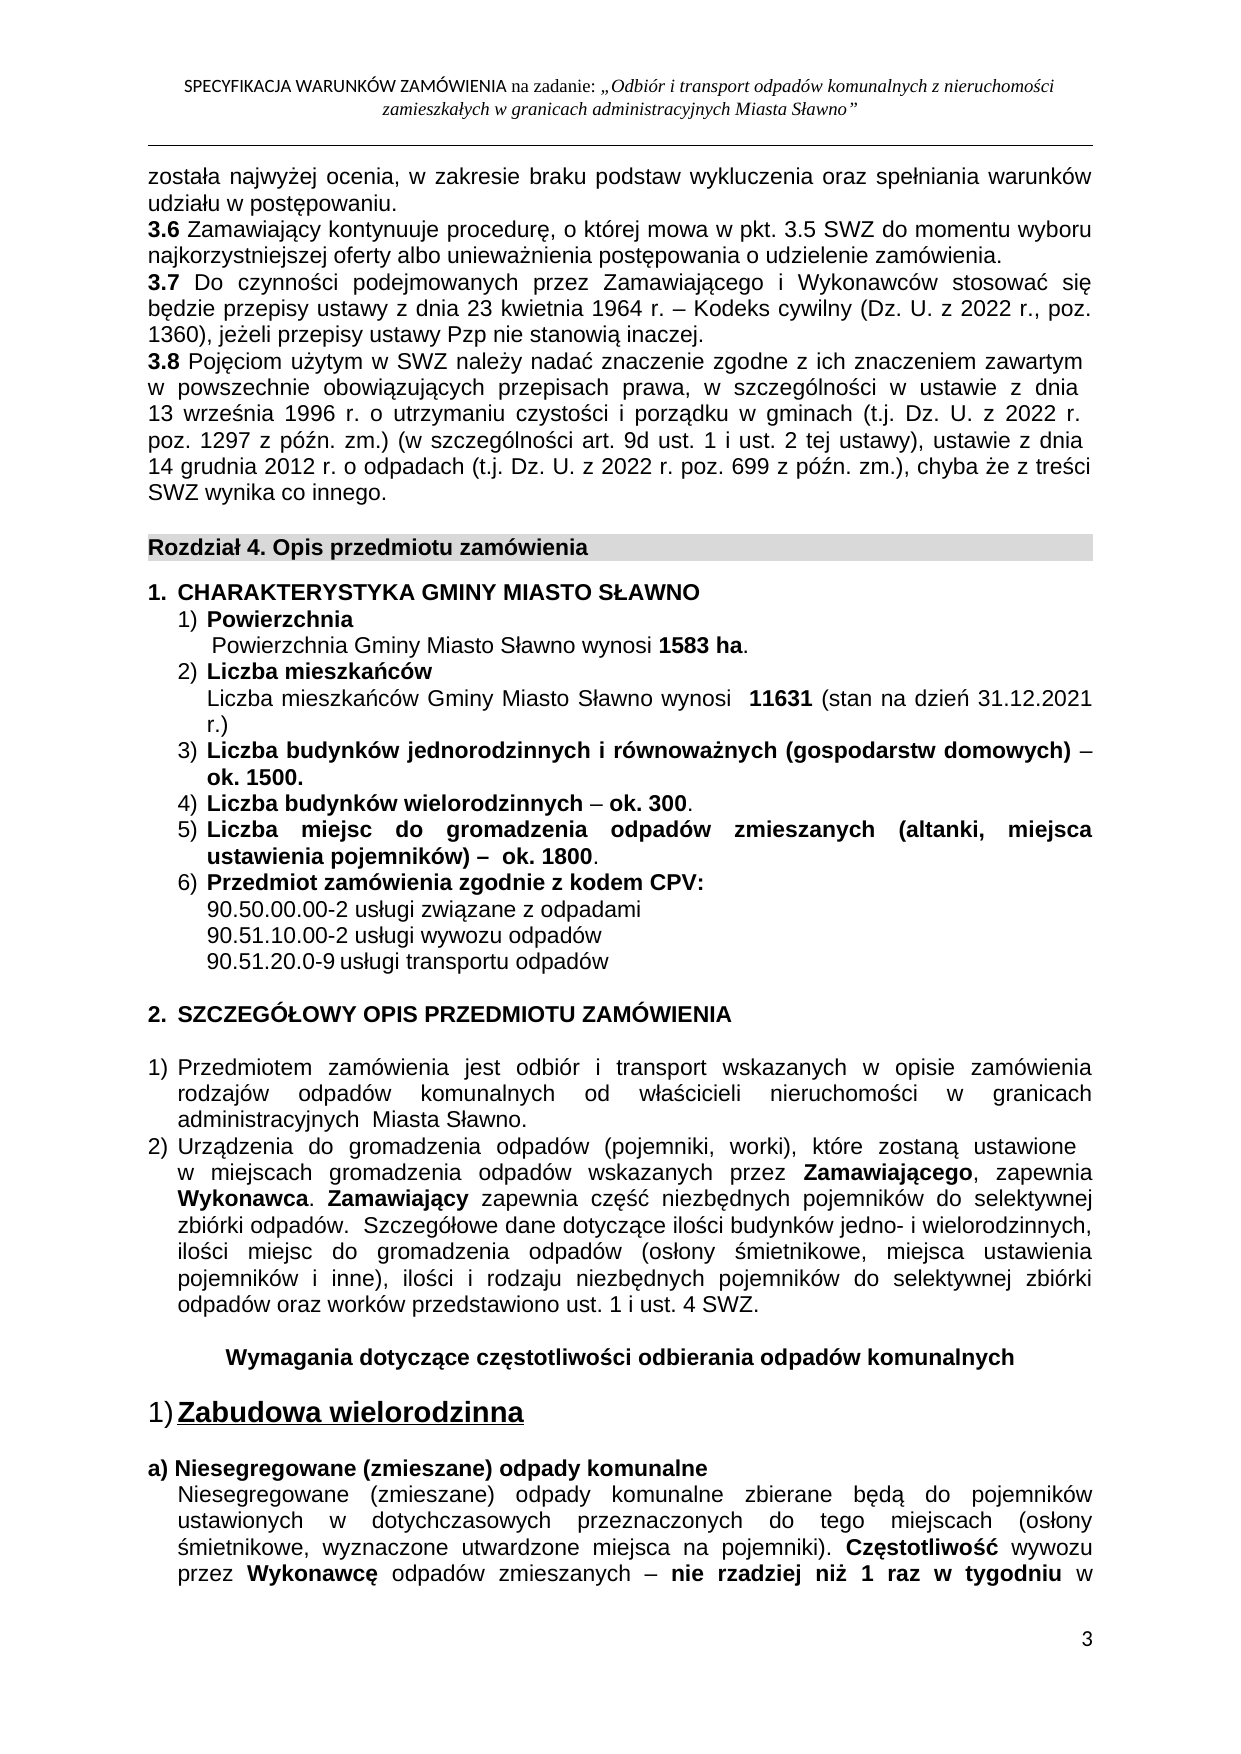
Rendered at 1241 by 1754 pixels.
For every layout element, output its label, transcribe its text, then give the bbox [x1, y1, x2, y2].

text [177, 1481, 1093, 1586]
text Wymagania dotyczące częstotliwości odbierania odpadów komunalnych [148, 1343, 1093, 1370]
list usługi transportu odpadów [206, 948, 1093, 974]
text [148, 163, 1093, 216]
text 3.8 Pojęciom użytym w SWZ należy nadać znaczenie zgodne z ich znaczeniem zawartym w powszechnie obowiązujących przepisach prawa, w szczególności w ustawie z dnia 13 września 1996 r. o utrzymaniu czystości i porządku w gminach (t.j. Dz. U. z 2022 r. poz. 1297 z późn. zm.) (w szczególności art. 9d ust. 1 i ust. 2 tej ustawy), ustawie z dnia 14 grudnia 2012 r. o odpadach (t.j. Dz. U. z 2022 r. poz. 699 z późn. zm.), chyba że z treści SWZ wynika co innego. [148, 348, 1093, 506]
text a) Niesegregowane (zmieszane) odpady komunalne [148, 1454, 1093, 1481]
list Powierzchnia [177, 606, 1093, 632]
list Zabudowa wielorodzinna [148, 1394, 1093, 1428]
list Liczba miejsc do gromadzenia odpadów zmieszanych (altanki, miejsca ustawienia pojemników) – ok. 1800. [177, 816, 1093, 869]
list Liczba budynków wielorodzinnych – ok. 300. [177, 790, 1093, 816]
list SZCZEGÓŁOWY OPIS PRZEDMIOTU ZAMÓWIENIA [148, 1001, 1093, 1027]
text Rozdział 4. Opis przedmiotu zamówienia [148, 534, 1093, 561]
text 90.51.10.00-2 usługi wywozu odpadów [148, 922, 1093, 948]
text Powierzchnia Gminy Miasto Sławno wynosi 1583 ha. [148, 632, 1093, 658]
list Liczba budynków jednorodzinnych i równoważnych (gospodarstw domowych) – ok. 1500. [177, 737, 1093, 790]
list Przedmiotem zamówienia jest odbiór i transport wskazanych w opisie zamówienia rodzajów odpadów komunalnych od właścicieli nieruchomości w granicach administracyjnych Miasta Sławno. [148, 1054, 1093, 1133]
text 3.6 Zamawiający kontynuuje procedurę, o której mowa w pkt. 3.5 SWZ do momentu wyboru najkorzystniejszej oferty albo unieważnienia postępowania o udzielenie zamówienia. [148, 216, 1093, 268]
list Przedmiot zamówienia zgodnie z kodem CPV: [177, 869, 1093, 896]
text 90.50.00.00-2 usługi związane z odpadami [148, 896, 1093, 922]
text Liczba mieszkańców Gminy Miasto Sławno wynosi 11631 (stan na dzień 31.12.2021 r.) [207, 685, 1093, 737]
list Liczba mieszkańców [177, 658, 1093, 685]
list CHARAKTERYSTYKA GMINY MIASTO SŁAWNO [148, 579, 1093, 606]
text 3.7 Do czynności podejmowanych przez Zamawiającego i Wykonawców stosować się będzie przepisy ustawy z dnia 23 kwietnia 1964 r. – Kodeks cywilny (Dz. U. z 2022 r., poz. 1360), jeżeli przepisy ustawy Pzp nie stanowią inaczej. [148, 268, 1093, 348]
list Urządzenia do gromadzenia odpadów (pojemniki, worki), które zostaną ustawione w miejscach gromadzenia odpadów wskazanych przez Zamawiającego, zapewnia Wykonawca. Zamawiający zapewnia część niezbędnych pojemników do selektywnej zbiórki odpadów. Szczegółowe dane dotyczące ilości budynków jedno- i wielorodzinnych, ilości miejsc do gromadzenia odpadów (osłony śmietnikowe, miejsca ustawienia pojemników i inne), ilości i rodzaju niezbędnych pojemników do selektywnej zbiórki odpadów oraz worków przedstawiono ust. 1 i ust. 4 SWZ. [148, 1133, 1093, 1317]
